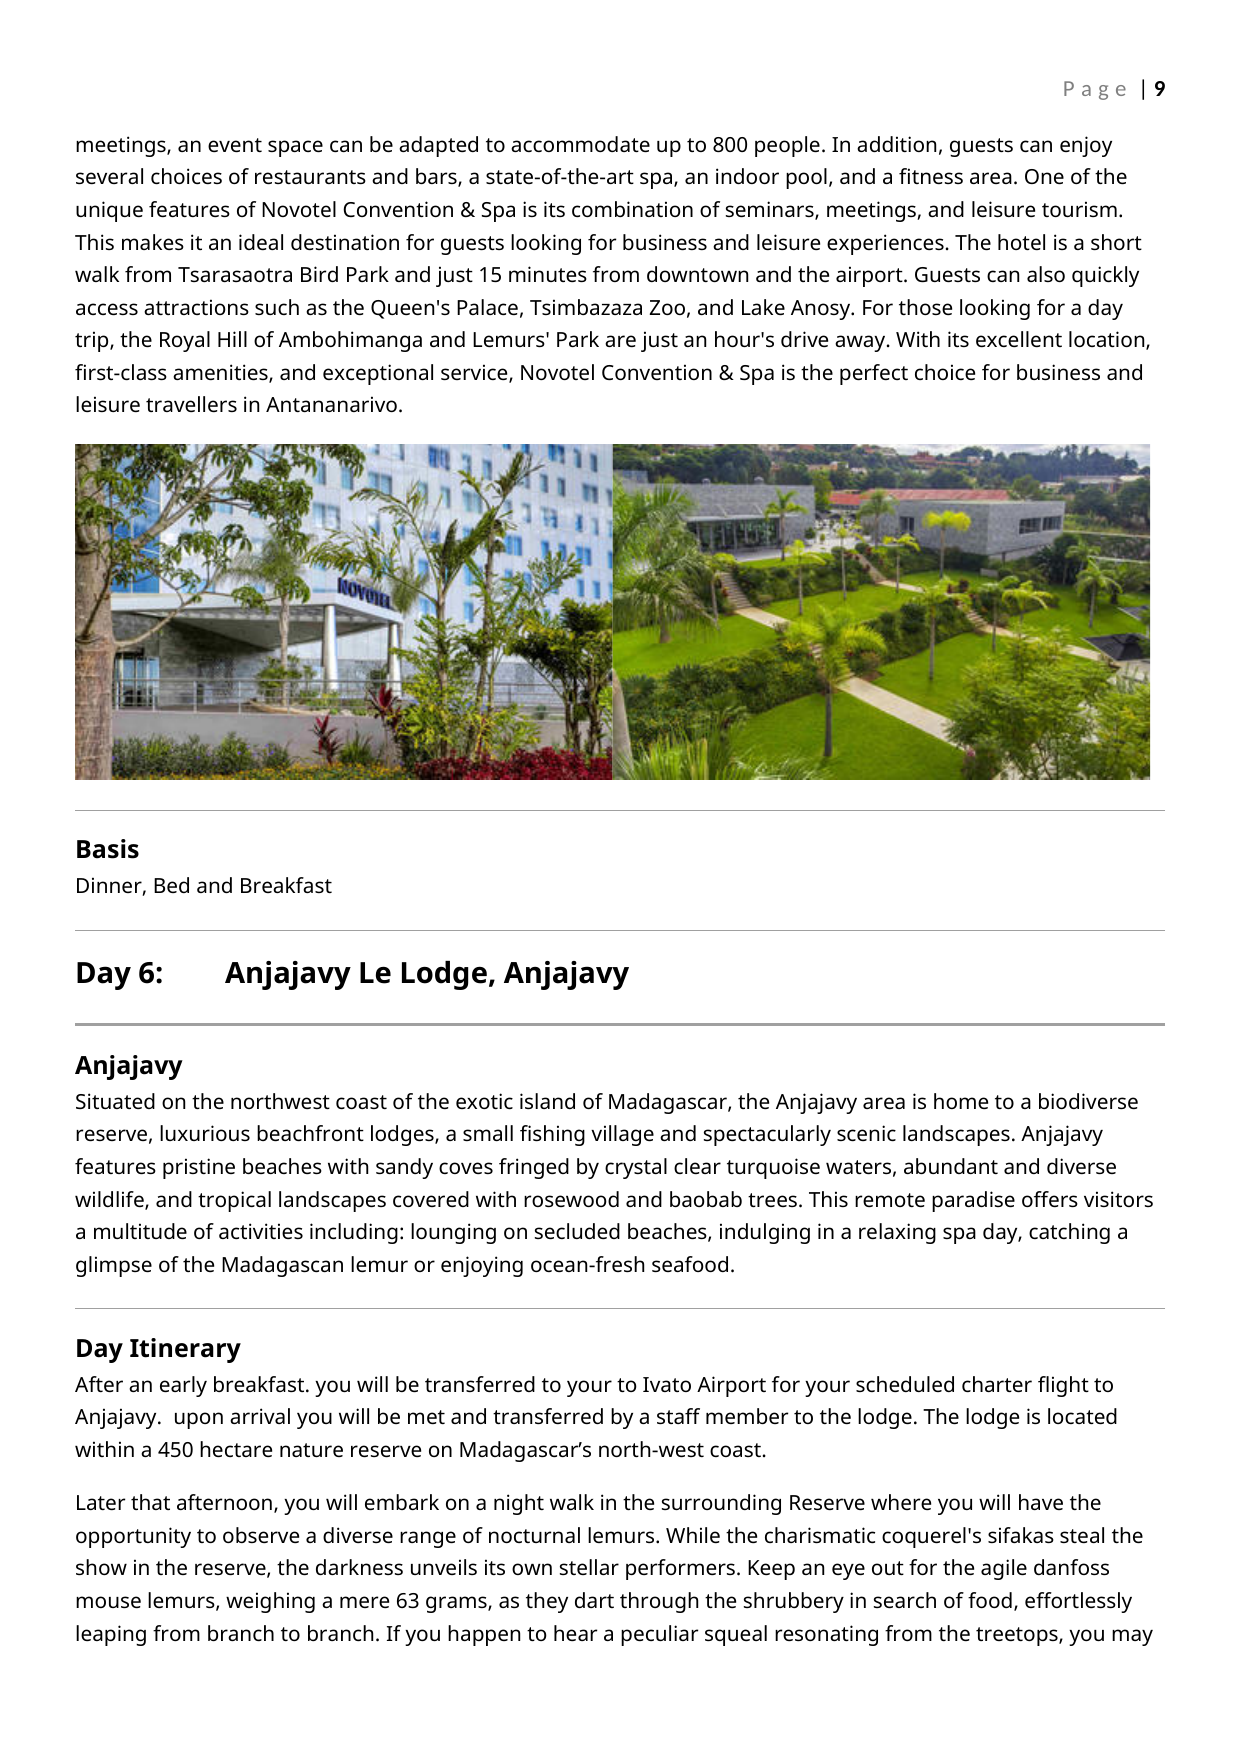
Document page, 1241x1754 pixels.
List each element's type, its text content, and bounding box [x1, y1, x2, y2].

text Situated on the northwest coast of the exotic island of Madagascar, the Anjajavy area is home to a biodiverse reserve, luxurious beachfront lodges, a small fishing village and spectacularly scenic landscapes. Anjajavy features pristine beaches with sandy coves fringed by crystal clear turquoise waters, abundant and diverse wildlife, and tropical landscapes covered with rosewood and baobab trees. This remote paradise offers visitors a multitude of activities including: lounging on secluded beaches, indulging in a relaxing spa day, catching a glimpse of the Madagascan lemur or enjoying ocean-fresh seafood. [75, 1087, 1165, 1278]
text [75, 130, 1165, 419]
subtitle Day Itinerary [75, 1331, 1165, 1364]
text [75, 1488, 1165, 1647]
subtitle Day 6: Anjajavy Le Lodge, Anjajavy [75, 952, 1165, 992]
subtitle Anjajavy [75, 1048, 1165, 1082]
text Dinner, Bed and Breakfast [75, 871, 1165, 900]
text After an early breakfast. you will be transferred to your to Ivato Airport for your scheduled charter flight to Anjajavy. upon arrival you will be met and transferred by a staff member to the lodge. The lodge is located within a 450 hectare nature reserve on Madagascar’s north-west coast. [75, 1370, 1165, 1463]
subtitle Basis [75, 832, 1165, 866]
